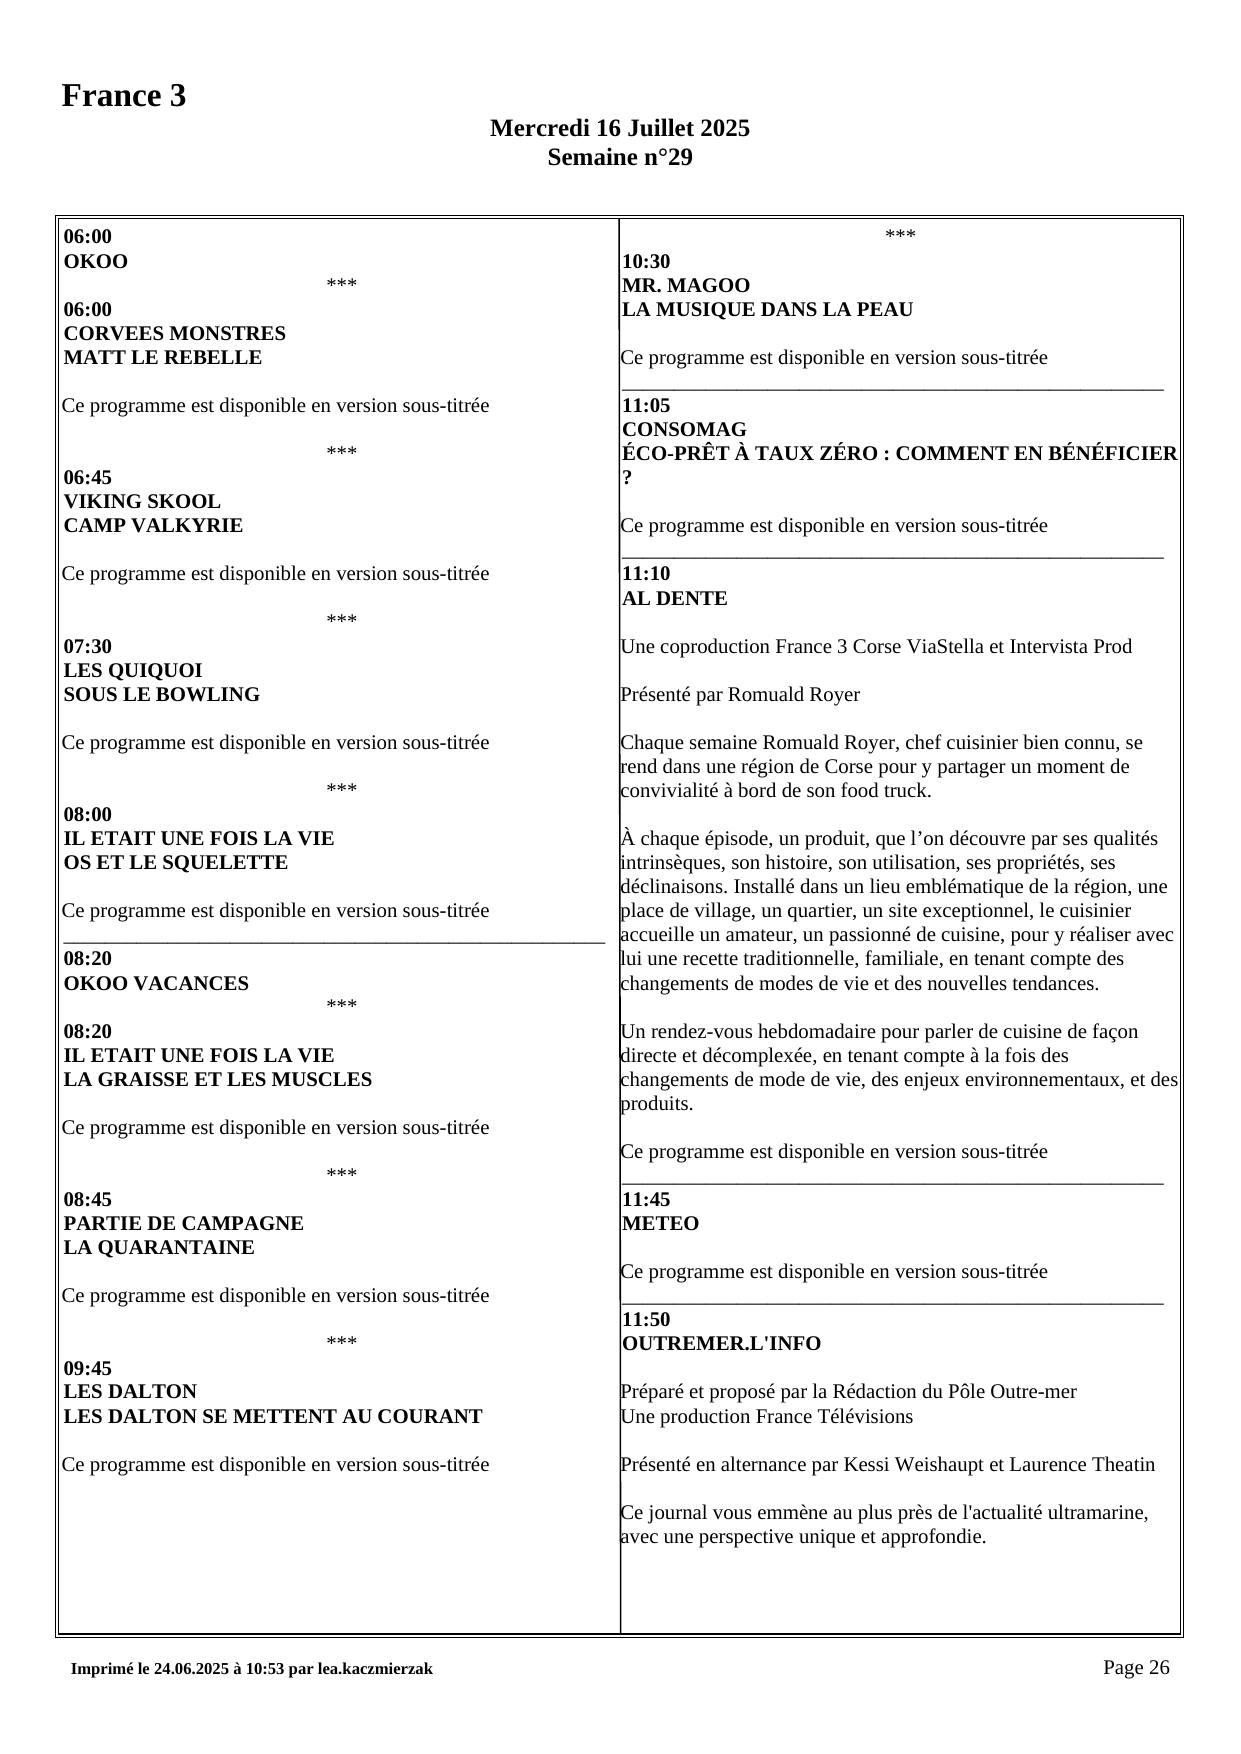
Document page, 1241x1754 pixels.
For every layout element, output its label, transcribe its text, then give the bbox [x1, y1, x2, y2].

text CAMP VALKYRIE [63, 513, 620, 537]
text Ce programme est disponible en version sous-titrée [61, 730, 620, 754]
text IL ETAIT UNE FOIS LA VIE [63, 1043, 620, 1067]
text 11:05 [622, 393, 1179, 417]
text CORVEES MONSTRES [63, 321, 620, 345]
text 07:30 [63, 633, 620, 658]
text OS ET LE SQUELETTE [63, 850, 620, 874]
text SOUS LE BOWLING [63, 682, 620, 706]
text MATT LE REBELLE [63, 345, 620, 369]
text MR. MAGOO [622, 273, 1179, 297]
text Ce programme est disponible en version sous-titrée [620, 513, 1179, 537]
text Ce programme est disponible en version sous-titrée [61, 1283, 620, 1307]
text LES DALTON [63, 1379, 620, 1403]
text ____________________________________________________ [622, 369, 1179, 393]
text *** [63, 273, 620, 297]
text Ce programme est disponible en version sous-titrée [61, 1115, 620, 1139]
text 06:45 [63, 465, 620, 489]
text *** [63, 441, 620, 465]
text VIKING SKOOL [63, 489, 620, 513]
text Ce programme est disponible en version sous-titrée [620, 1139, 1179, 1163]
text 08:20 [63, 1018, 620, 1043]
text OKOO [63, 248, 620, 273]
text OUTREMER.L'INFO [622, 1331, 1179, 1355]
text Préparé et proposé par la Rédaction du Pôle Outre-mer Une production France Télévisions Présenté en alternance par Kessi Weishaupt et Laurence Theatin Ce journal vous emmène au plus près de l'actualité ultramarine, avec une perspective unique et approfondie. [620, 1355, 1179, 1572]
text IL ETAIT UNE FOIS LA VIE [63, 826, 620, 850]
text Ce programme est disponible en version sous-titrée [61, 393, 620, 417]
text 06:00 [63, 297, 620, 321]
text ____________________________________________________ [622, 1283, 1179, 1307]
text 10:30 [622, 248, 1179, 273]
text 09:45 [63, 1355, 620, 1379]
text ____________________________________________________ [622, 1163, 1179, 1187]
text 08:20 [63, 946, 620, 970]
text CONSOMAG [622, 417, 1179, 441]
text Ce programme est disponible en version sous-titrée [61, 898, 620, 922]
text 11:45 [622, 1187, 1179, 1211]
text 08:00 [63, 802, 620, 826]
text LA QUARANTAINE [63, 1235, 620, 1259]
text METEO [622, 1211, 1179, 1235]
text ____________________________________________________ [622, 537, 1179, 561]
text PARTIE DE CAMPAGNE [63, 1211, 620, 1235]
text 08:45 [63, 1187, 620, 1211]
text 11:50 [622, 1307, 1179, 1331]
text LES QUIQUOI [63, 658, 620, 682]
text LES DALTON SE METTENT AU COURANT [63, 1403, 620, 1428]
text *** [63, 1163, 620, 1187]
text Ce programme est disponible en version sous-titrée [620, 345, 1179, 369]
text ____________________________________________________ [63, 922, 620, 946]
text OKOO VACANCES [63, 970, 620, 994]
text LA MUSIQUE DANS LA PEAU [622, 297, 1179, 321]
text 06:00 [63, 224, 620, 248]
text *** [622, 224, 1179, 248]
text *** [63, 1331, 620, 1355]
text *** [63, 609, 620, 633]
text Une coproduction France 3 Corse ViaStella et Intervista Prod Présenté par Romuald Royer Chaque semaine Romuald Royer, chef cuisinier bien connu, se rend dans une région de Corse pour y partager un moment de convivialité à bord de son food truck. À chaque épisode, un produit, que l’on découvre par ses qualités intrinsèques, son histoire, son utilisation, ses propriétés, ses déclinaisons. Installé dans un lieu emblématique de la région, une place de village, un quartier, un site exceptionnel, le cuisinier accueille un amateur, un passionné de cuisine, pour y réaliser avec lui une recette traditionnelle, familiale, en tenant compte des changements de modes de vie et des nouvelles tendances. Un rendez-vous hebdomadaire pour parler de cuisine de façon directe et décomplexée, en tenant compte à la fois des changements de mode de vie, des enjeux environnementaux, et des produits. [620, 609, 1179, 1115]
text ÉCO-PRÊT À TAUX ZÉRO : COMMENT EN BÉNÉFICIER ? [622, 441, 1179, 489]
text *** [63, 994, 620, 1018]
text Ce programme est disponible en version sous-titrée [61, 561, 620, 585]
text LA GRAISSE ET LES MUSCLES [63, 1067, 620, 1091]
text 11:10 [622, 561, 1179, 585]
text Ce programme est disponible en version sous-titrée [61, 1452, 620, 1476]
text *** [63, 778, 620, 802]
text Ce programme est disponible en version sous-titrée [620, 1259, 1179, 1283]
text AL DENTE [622, 585, 1179, 609]
